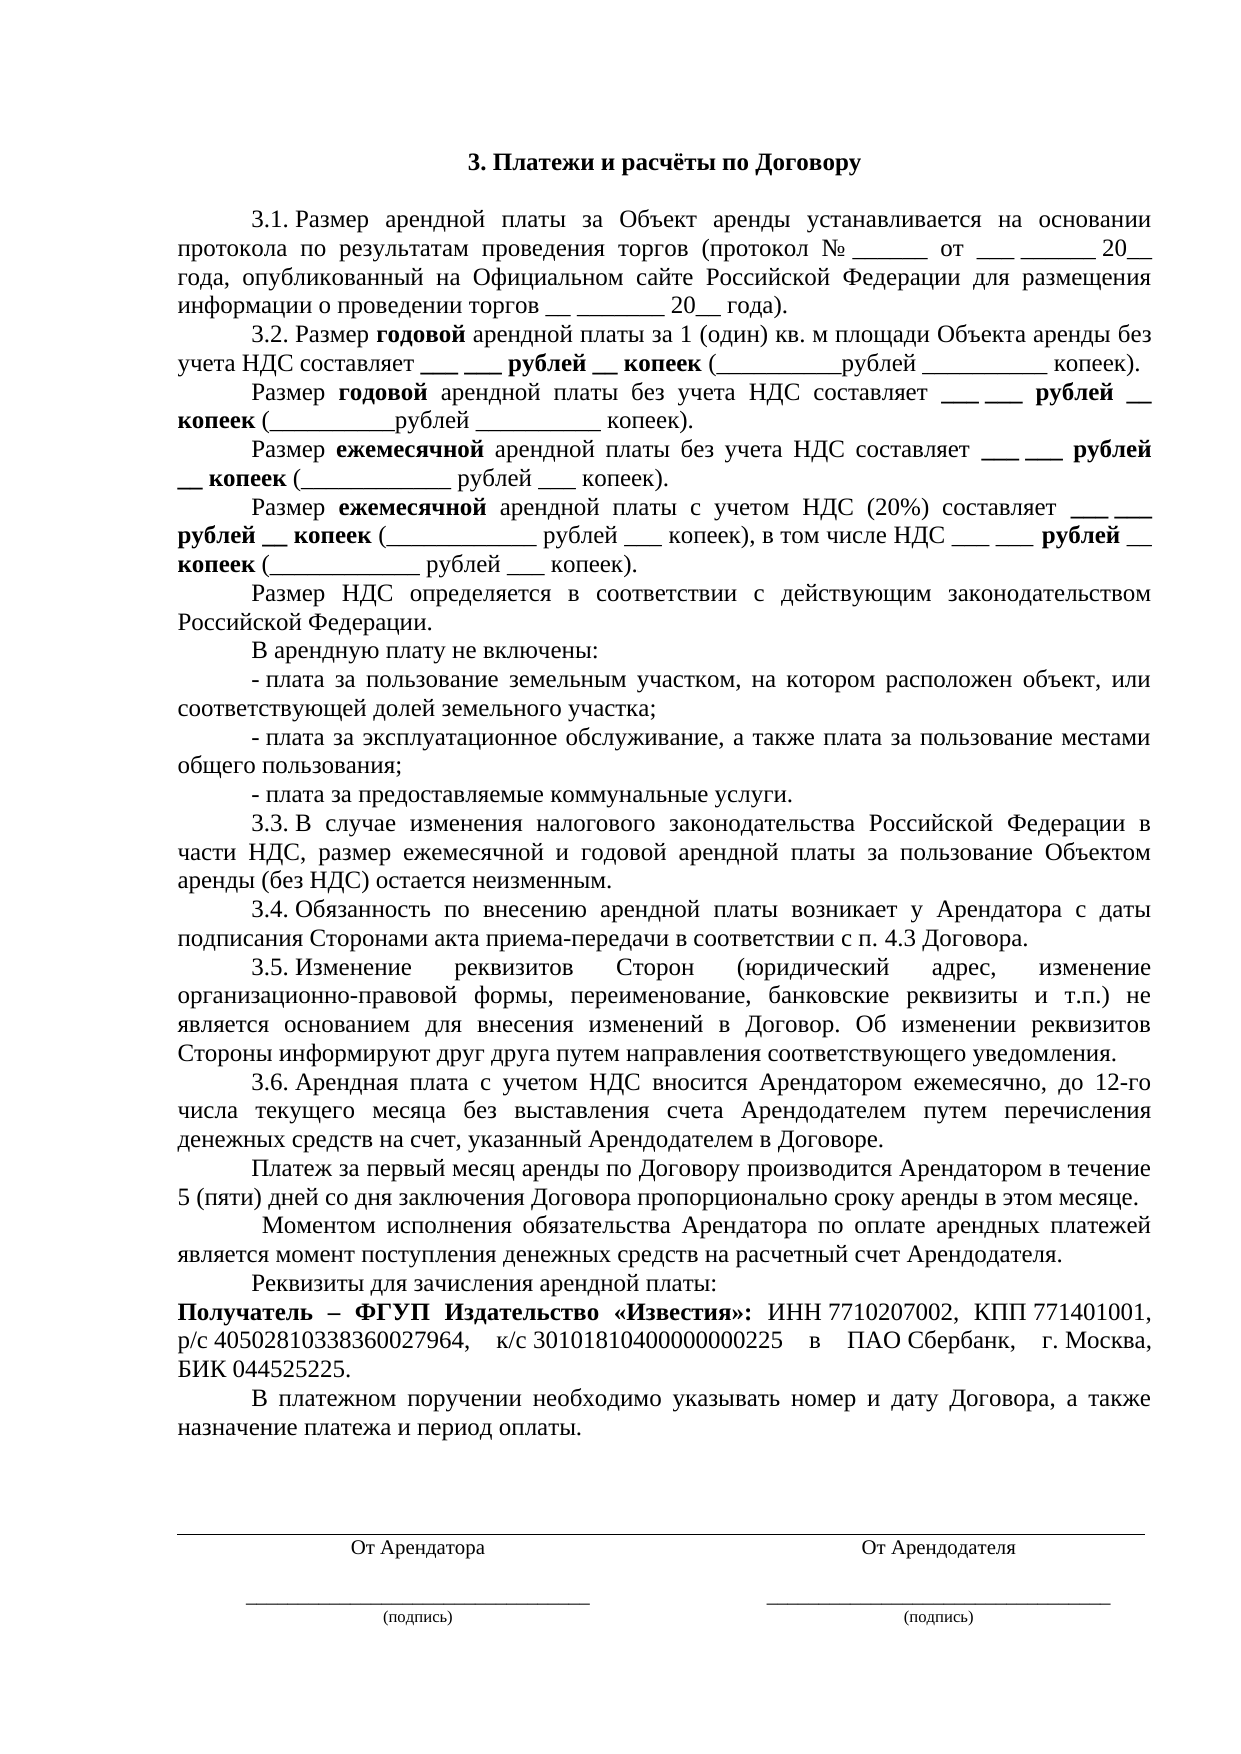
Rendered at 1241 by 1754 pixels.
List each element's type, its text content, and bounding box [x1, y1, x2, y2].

text 3.5. Изменение реквизитов Сторон (юридический адрес, изменение организационно-правовой формы, переименование, банковские реквизиты и т.п.) не является основанием для внесения изменений в Договор. Об изменении реквизитов Стороны информируют друг друга путем направления соответствующего уведомления. [177, 952, 1152, 1067]
text 3.4. Обязанность по внесению арендной платы возникает у Арендатора с даты подписания Сторонами акта приема-передачи в соответствии с п. 4.3 Договора. [177, 894, 1152, 952]
text Платеж за первый месяц аренды по Договору производится Арендатором в течение 5 (пяти) дней со дня заключения Договора пропорционально сроку аренды в этом месяце. [177, 1153, 1152, 1211]
text В платежном поручении необходимо указывать номер и дату Договора, а также назначение платежа и период оплаты. [177, 1383, 1152, 1441]
text В арендную плату не включены: [177, 636, 1152, 664]
text - плата за пользование земельным участком, на котором расположен объект, или соответствующей долей земельного участка; [177, 664, 1152, 722]
text Размер НДС определяется в соответствии с действующим законодательством Российской Федерации. [177, 578, 1152, 636]
text 3. Платежи и расчёты по Договору [177, 147, 1152, 176]
text Реквизиты для зачисления арендной платы: [177, 1268, 1152, 1297]
text Получатель ‒ ФГУП Издательство «Известия»: ИНН 7710207002, КПП 771401001, р/с 40502810338360027964, к/с 30101810400000000225 в ПАО Сбербанк, г. Москва, БИК 044525225. [177, 1297, 1152, 1383]
text Размер ежемесячной арендной платы с учетом НДС (20%) составляет ___ ___ рублей __ копеек (____________ рублей ___ копеек), в том числе НДС ___ ___ рублей __ копеек (____________ рублей ___ копеек). [177, 492, 1152, 578]
text Размер ежемесячной арендной платы без учета НДС составляет ___ ___ рублей __ копеек (____________ рублей ___ копеек). [177, 434, 1152, 492]
text Размер годовой арендной платы без учета НДС составляет ___ ___ рублей __ копеек (__________рублей __________ копеек). [177, 377, 1152, 434]
text 3.3. В случае изменения налогового законодательства Российской Федерации в части НДС, размер ежемесячной и годовой арендной платы за пользование Объектом аренды (без НДС) остается неизменным. [177, 808, 1152, 894]
text 3.2. Размер годовой арендной платы за 1 (один) кв. м площади Объекта аренды без учета НДС составляет ___ ___ рублей __ копеек (__________рублей __________ копеек). [177, 319, 1152, 377]
text 3.6. Арендная плата с учетом НДС вносится Арендатором ежемесячно, до 12-го числа текущего месяца без выставления счета Арендодателем путем перечисления денежных средств на счет, указанный Арендодателем в Договоре. [177, 1067, 1152, 1153]
text - плата за эксплуатационное обслуживание, а также плата за пользование местами общего пользования; [177, 722, 1152, 779]
text Моментом исполнения обязательства Арендатора по оплате арендных платежей является момент поступления денежных средств на расчетный счет Арендодателя. [177, 1211, 1152, 1268]
text 3.1. Размер арендной платы за Объект аренды устанавливается на основании протокола по результатам проведения торгов (протокол № ______ от ___ ______ 20__ года, опубликованный на Официальном сайте Российской Федерации для размещения информации о проведении торгов __ _______ 20__ года). [177, 204, 1152, 319]
text - плата за предоставляемые коммунальные услуги. [177, 779, 1152, 808]
